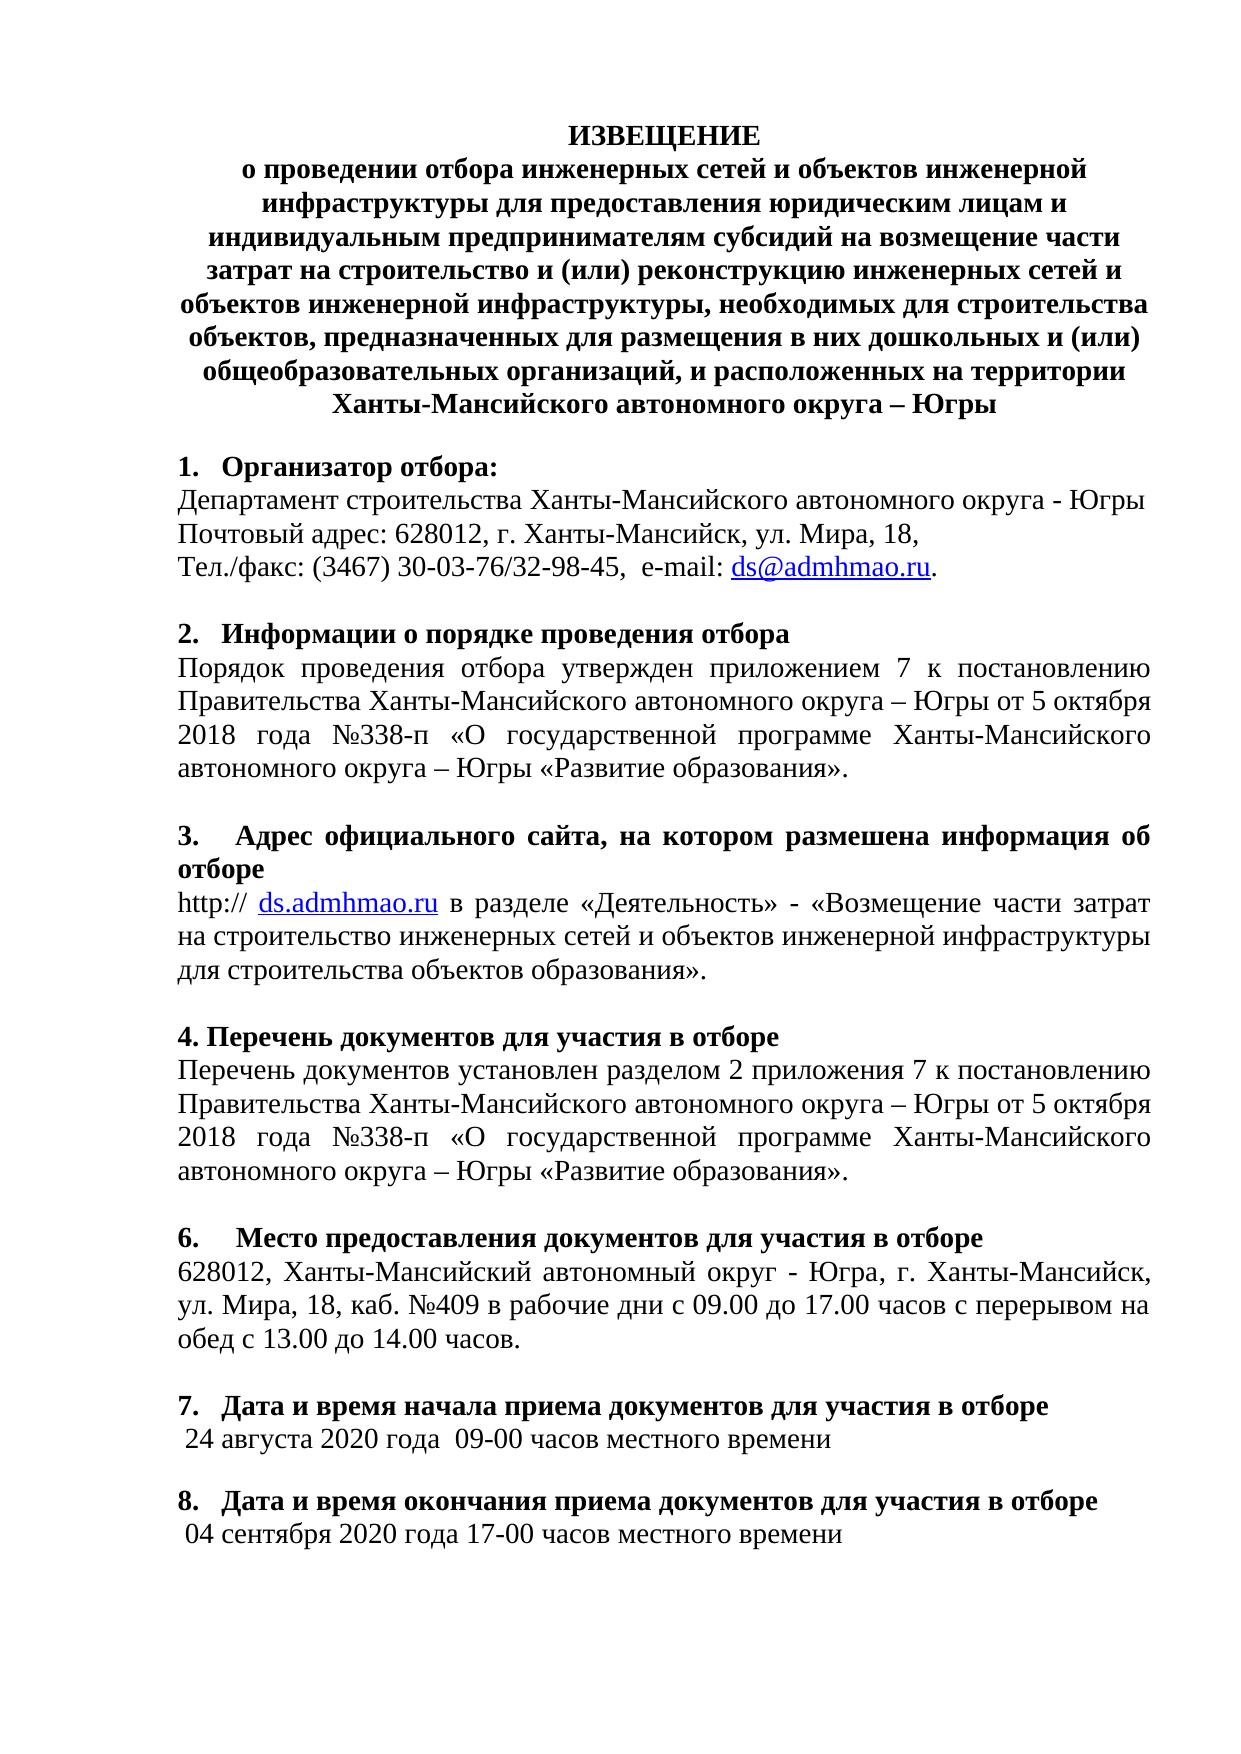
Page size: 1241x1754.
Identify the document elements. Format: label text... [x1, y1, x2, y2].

text 628012, Ханты-Мансийский автономный округ - Югра, г. Ханты-Мансийск, ул. Мира, 18, каб. №409 в рабочие дни с 09.00 до 17.00 часов с перерывом на обед с 13.00 до 14.00 часов. [177, 1254, 1152, 1354]
text 3. Адрес официального сайта, на котором размешена информация об отборе [177, 818, 1152, 885]
text 1. Организатор отбора: [177, 449, 1152, 482]
text Перечень документов установлен разделом 2 приложения 7 к постановлению Правительства Ханты-Мансийского автономного округа – Югры от 5 октября 2018 года №338-п «О государственной программе Ханты-Мансийского автономного округа – Югры «Развитие образования». [177, 1052, 1152, 1187]
text Департамент строительства Ханты-Мансийского автономного округа - Югры [177, 482, 1152, 516]
text 4. Перечень документов для участия в отборе [177, 1019, 1152, 1052]
text 2. Информации о порядке проведения отбора [177, 616, 1152, 650]
text 04 сентября 2020 года 17-00 часов местного времени [177, 1517, 1152, 1550]
text 6. Место предоставления документов для участия в отборе [177, 1220, 1152, 1254]
text Тел./факс: (3467) 30-03-76/32-98-45, е-mail: ds@admhmao.ru. [177, 549, 1152, 583]
text Почтовый адрес: 628012, г. Ханты-Мансийск, ул. Мира, 18, [177, 516, 1152, 549]
text 8. Дата и время окончания приема документов для участия в отборе [177, 1483, 1152, 1517]
text о проведении отбора инженерных сетей и объектов инженерной инфраструктуры для предоставления юридическим лицам и индивидуальным предпринимателям субсидий на возмещение части затрат на строительство и (или) реконструкцию инженерных сетей и объектов инженерной инфраструктуры, необходимых для строительства объектов, предназначенных для размещения в них дошкольных и (или) общеобразовательных организаций, и расположенных на территории Ханты-Мансийского автономного округа – Югры [177, 152, 1152, 420]
text 24 августа 2020 года 09-00 часов местного времени [177, 1421, 1152, 1455]
text 7. Дата и время начала приема документов для участия в отборе [177, 1388, 1152, 1421]
text ИЗВЕЩЕНИЕ [177, 118, 1152, 152]
text http:// ds.admhmao.ru в разделе «Деятельность» - «Возмещение части затрат на строительство инженерных сетей и объектов инженерной инфраструктуры для строительства объектов образования». [177, 885, 1152, 985]
text Порядок проведения отбора утвержден приложением 7 к постановлению Правительства Ханты-Мансийского автономного округа – Югры от 5 октября 2018 года №338-п «О государственной программе Ханты-Мансийского автономного округа – Югры «Развитие образования». [177, 650, 1152, 784]
